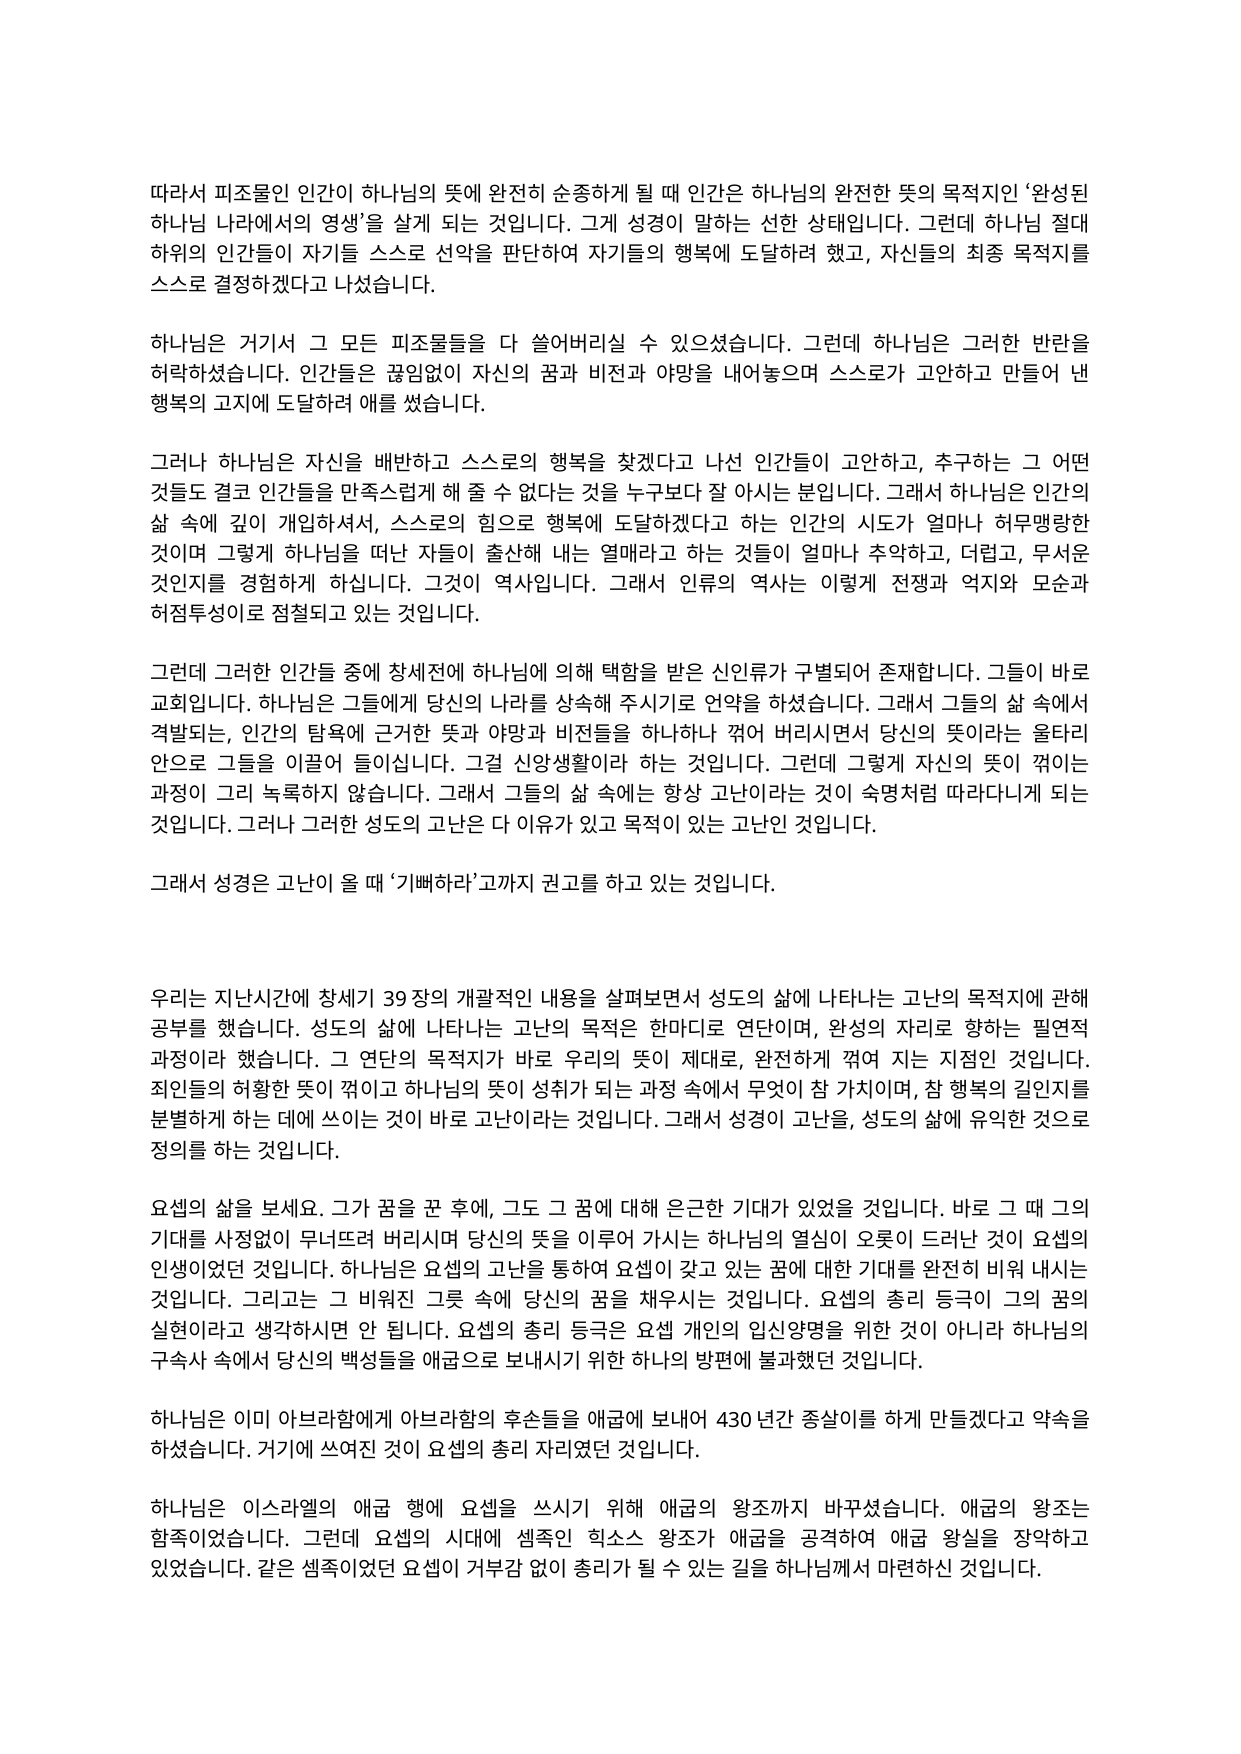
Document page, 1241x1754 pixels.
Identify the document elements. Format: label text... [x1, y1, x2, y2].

text 하나님은 이스라엘의 애굽 행에 요셉을 쓰시기 위해 애굽의 왕조까지 바꾸셨습니다. 애굽의 왕조는 함족이었습니다. 그런데 요셉의 시대에 셈족인 힉소스 왕조가 애굽을 공격하여 애굽 왕실을 장악하고 있었습니다. 같은 셈족이었던 요셉이 거부감 없이 총리가 될 수 있는 길을 하나님께서 마련하신 것입니다. [150, 1492, 1090, 1583]
text 하나님은 이미 아브라함에게 아브라함의 후손들을 애굽에 보내어 430년간 종살이를 하게 만들겠다고 약속을 하셨습니다. 거기에 쓰여진 것이 요셉의 총리 자리였던 것입니다. [150, 1403, 1090, 1463]
text 그러나 하나님은 자신을 배반하고 스스로의 행복을 찾겠다고 나선 인간들이 고안하고, 추구하는 그 어떤 것들도 결코 인간들을 만족스럽게 해 줄 수 없다는 것을 누구보다 잘 아시는 분입니다. 그래서 하나님은 인간의 삶 속에 깊이 개입하셔서, 스스로의 힘으로 행복에 도달하겠다고 하는 인간의 시도가 얼마나 허무맹랑한 것이며 그렇게 하나님을 떠난 자들이 출산해 내는 열매라고 하는 것들이 얼마나 추악하고, 더럽고, 무서운 것인지를 경험하게 하십니다. 그것이 역사입니다. 그래서 인류의 역사는 이렇게 전쟁과 억지와 모순과 허점투성이로 점철되고 있는 것입니다. [150, 446, 1090, 628]
text 그래서 성경은 고난이 올 때 ‘기뻐하라’고까지 권고를 하고 있는 것입니다. [150, 867, 1090, 897]
text 우리는 지난시간에 창세기 39장의 개괄적인 내용을 살펴보면서 성도의 삶에 나타나는 고난의 목적지에 관해 공부를 했습니다. 성도의 삶에 나타나는 고난의 목적은 한마디로 연단이며, 완성의 자리로 향하는 필연적 과정이라 했습니다. 그 연단의 목적지가 바로 우리의 뜻이 제대로, 완전하게 꺾여 지는 지점인 것입니다. 죄인들의 허황한 뜻이 꺾이고 하나님의 뜻이 성취가 되는 과정 속에서 무엇이 참 가치이며, 참 행복의 길인지를 분별하게 하는 데에 쓰이는 것이 바로 고난이라는 것입니다. 그래서 성경이 고난을, 성도의 삶에 유익한 것으로 정의를 하는 것입니다. [150, 982, 1090, 1164]
text 요셉의 삶을 보세요. 그가 꿈을 꾼 후에, 그도 그 꿈에 대해 은근한 기대가 있었을 것입니다. 바로 그 때 그의 기대를 사정없이 무너뜨려 버리시며 당신의 뜻을 이루어 가시는 하나님의 열심이 오롯이 드러난 것이 요셉의 인생이었던 것입니다. 하나님은 요셉의 고난을 통하여 요셉이 갖고 있는 꿈에 대한 기대를 완전히 비워 내시는 것입니다. 그리고는 그 비워진 그릇 속에 당신의 꿈을 채우시는 것입니다. 요셉의 총리 등극이 그의 꿈의 실현이라고 생각하시면 안 됩니다. 요셉의 총리 등극은 요셉 개인의 입신양명을 위한 것이 아니라 하나님의 구속사 속에서 당신의 백성들을 애굽으로 보내시기 위한 하나의 방편에 불과했던 것입니다. [150, 1193, 1090, 1374]
text 그런데 그러한 인간들 중에 창세전에 하나님에 의해 택함을 받은 신인류가 구별되어 존재합니다. 그들이 바로 교회입니다. 하나님은 그들에게 당신의 나라를 상속해 주시기로 언약을 하셨습니다. 그래서 그들의 삶 속에서 격발되는, 인간의 탐욕에 근거한 뜻과 야망과 비전들을 하나하나 꺾어 버리시면서 당신의 뜻이라는 울타리 안으로 그들을 이끌어 들이십니다. 그걸 신앙생활이라 하는 것입니다. 그런데 그렇게 자신의 뜻이 꺾이는 과정이 그리 녹록하지 않습니다. 그래서 그들의 삶 속에는 항상 고난이라는 것이 숙명처럼 따라다니게 되는 것입니다. 그러나 그러한 성도의 고난은 다 이유가 있고 목적이 있는 고난인 것입니다. [150, 656, 1090, 838]
text 하나님은 거기서 그 모든 피조물들을 다 쓸어버리실 수 있으셨습니다. 그런데 하나님은 그러한 반란을 허락하셨습니다. 인간들은 끊임없이 자신의 꿈과 비전과 야망을 내어놓으며 스스로가 고안하고 만들어 낸 행복의 고지에 도달하려 애를 썼습니다. [150, 327, 1090, 418]
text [150, 177, 1090, 298]
